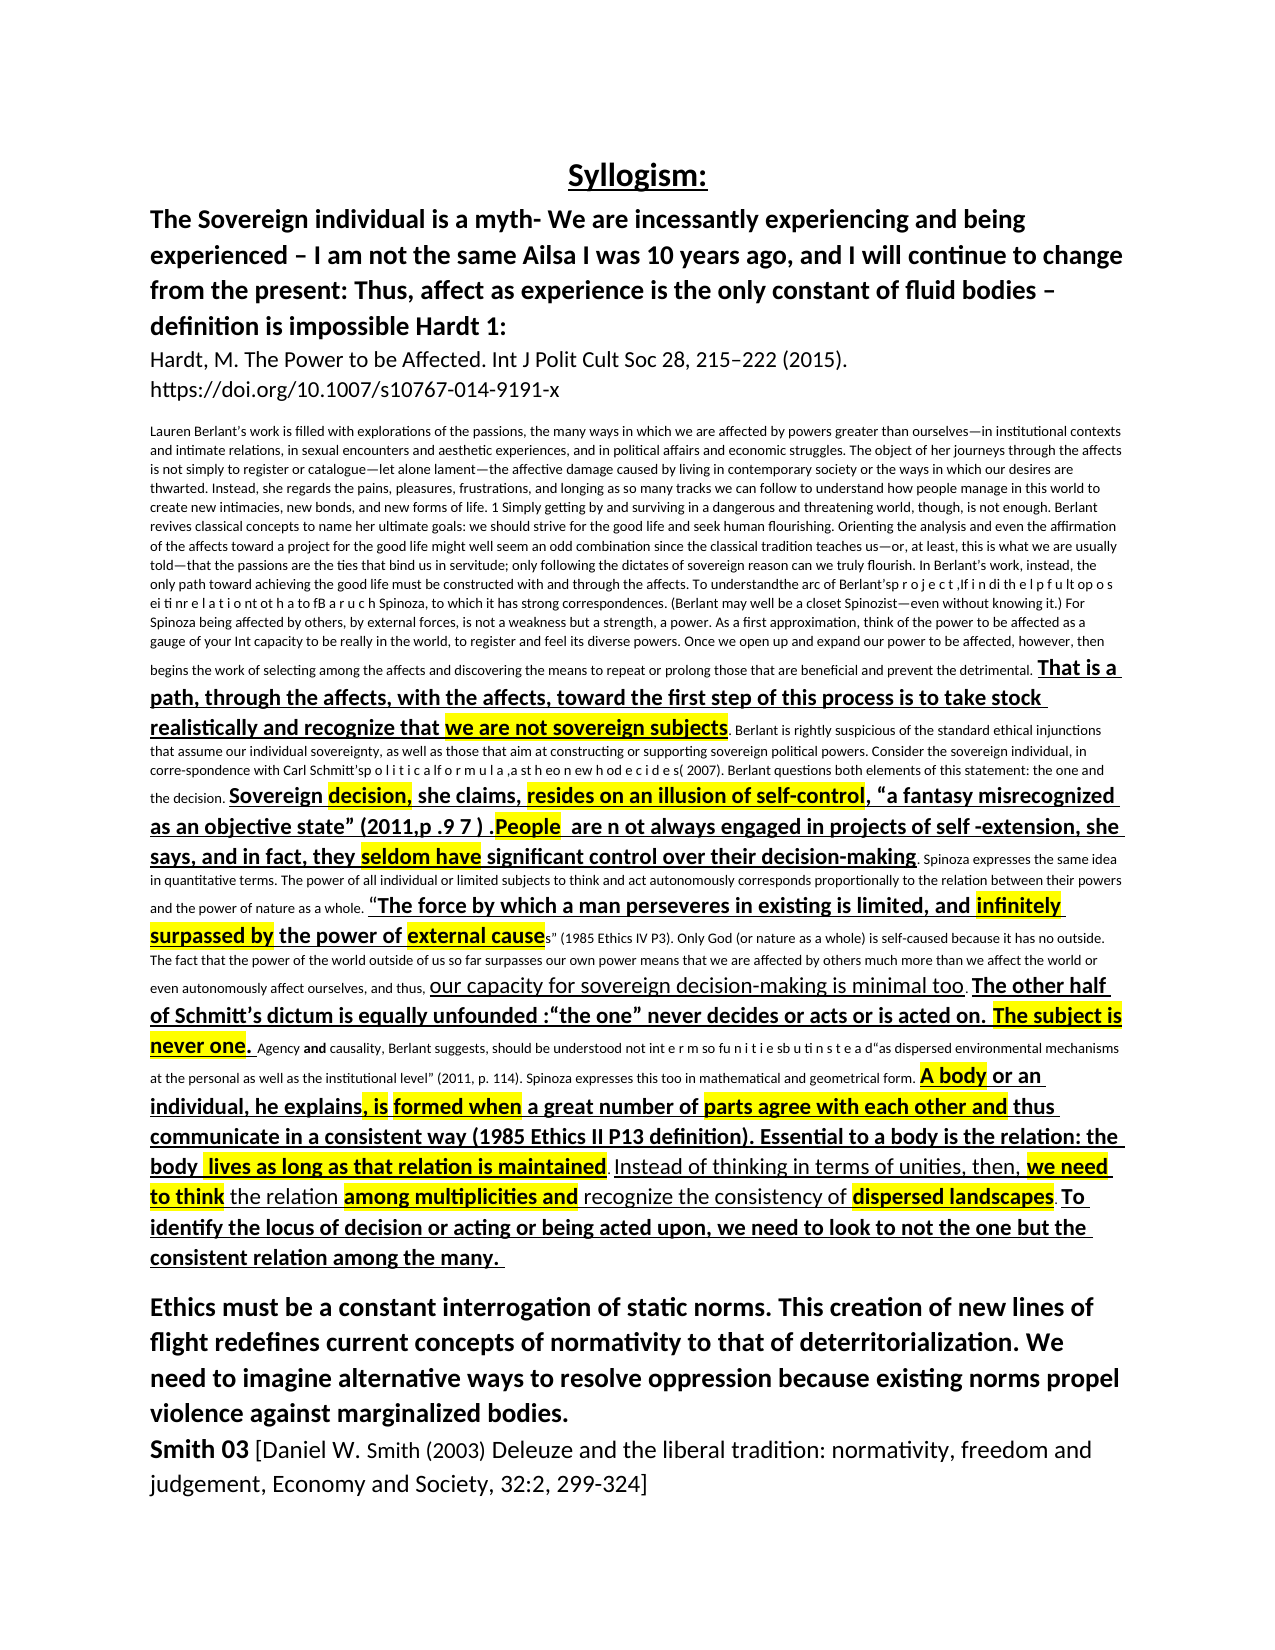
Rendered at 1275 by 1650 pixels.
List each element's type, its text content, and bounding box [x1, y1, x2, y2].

subtitle Syllogism: [150, 154, 1125, 195]
text Smith 03 [Daniel W. Smith (2003) Deleuze and the liberal tradition: normativity, freedom and judgement, Economy and Society, 32:2, 299-324] [150, 1432, 1125, 1498]
subtitle The Sovereign individual is a myth- We are incessantly experiencing and being experienced – I am not the same Ailsa I was 10 years ago, and I will continue to change from the present: Thus, affect as experience is the only constant of fluid bodies – definition is impossible Hardt 1: [150, 202, 1125, 342]
text Lauren Berlant’s work is filled with explorations of the passions, the many ways in which we are affected by powers greater than ourselves—in institutional contexts and intimate relations, in sexual encounters and aesthetic experiences, and in political affairs and economic struggles. The object of her journeys through the affects is not simply to register or catalogue—let alone lament—the affective damage caused by living in contemporary society or the ways in which our desires are thwarted. Instead, she regards the pains, pleasures, frustrations, and longing as so many tracks we can follow to understand how people manage in this world to create new intimacies, new bonds, and new forms of life. 1 Simply getting by and surviving in a dangerous and threatening world, though, is not enough. Berlant revives classical concepts to name her ultimate goals: we should strive for the good life and seek human flourishing. Orienting the analysis and even the affirmation of the affects toward a project for the good life might well seem an odd combination since the classical tradition teaches us—or, at least, this is what we are usually told—that the passions are the ties that bind us in servitude; only following the dictates of sovereign reason can we truly flourish. In Berlant’s work, instead, the only path toward achieving the good life must be constructed with and through the affects. To understandthe arc of Berlant’sp r o j e c t ,If i n di th e l p f u lt op o s ei ti nr e l a t i o nt ot h a to fB a r u c h Spinoza, to which it has strong correspondences. (Berlant may well be a closet Spinozist—even without knowing it.) For Spinoza being affected by others, by external forces, is not a weakness but a strength, a power. As a first approximation, think of the power to be affected as a gauge of your Int capacity to be really in the world, to register and feel its diverse powers. Once we open up and expand our power to be affected, however, then begins the work of selecting among the affects and discovering the means to repeat or prolong those that are beneficial and prevent the detrimental. That is a path, through the affects, with the affects, toward the first step of this process is to take stock realistically and recognize that we are not sovereign subjects. Berlant is rightly suspicious of the standard ethical injunctions that assume our individual sovereignty, as well as those that aim at constructing or supporting sovereign political powers. Consider the sovereign individual, in corre-spondence with Carl Schmitt’sp o l i t i c a lf o r m u l a ,a st h eo n ew h od e c i d e s( 2007). Berlant questions both elements of this statement: the one and the decision. Sovereign decision, she claims, resides on an illusion of self-control, “a fantasy misrecognized as an objective state” (2011,p .9 7 ) .People are n ot always engaged in projects of self -extension, she says, and in fact, they seldom have significant control over their decision-making. Spinoza expresses the same idea in quantitative terms. The power of all individual or limited subjects to think and act autonomously corresponds proportionally to the relation between their powers and the power of nature as a whole. “The force by which a man perseveres in existing is limited, and infinitely surpassed by the power of external causes” (1985 Ethics IV P3). Only God (or nature as a whole) is self-caused because it has no outside. The fact that the power of the world outside of us so far surpasses our own power means that we are affected by others much more than we affect the world or even autonomously affect ourselves, and thus, our capacity for sovereign decision-making is minimal too. The other half of Schmitt’s dictum is equally unfounded :“the one” never decides or acts or is acted on. The subject is never one. Agency and causality, Berlant suggests, should be understood not int e r m so fu n i t i e sb u ti n s t e a d“as dispersed environmental mechanisms at the personal as well as the institutional level” (2011, p. 114). Spinoza expresses this too in mathematical and geometrical form. A body or an individual, he explains, is formed when a great number of parts agree with each other and thus communicate in a consistent way (1985 Ethics II P13 definition). Essential to a body is the relation: the body lives as long as that relation is maintained. Instead of thinking in terms of unities, then, we need to think the relation among multiplicities and recognize the consistency of dispersed landscapes. To identify the locus of decision or acting or being acted upon, we need to look to not the one but the consistent relation among the many. [150, 837, 1125, 1146]
text Lauren Berlant’s work is filled with explorations of the passions, the many ways in which we are affected by powers greater than ourselves—in institutional contexts and intimate relations, in sexual encounters and aesthetic experiences, and in political affairs and economic struggles. The object of her journeys through the affects is not simply to register or catalogue—let alone lament—the affective damage caused by living in contemporary society or the ways in which our desires are thwarted. Instead, she regards the pains, pleasures, frustrations, and longing as so many tracks we can follow to understand how people manage in this world to create new intimacies, new bonds, and new forms of life. 1 Simply getting by and surviving in a dangerous and threatening world, though, is not enough. Berlant revives classical concepts to name her ultimate goals: we should strive for the good life and seek human flourishing. Orienting the analysis and even the affirmation of the affects toward a project for the good life might well seem an odd combination since the classical tradition teaches us—or, at least, this is what we are usually told—that the passions are the ties that bind us in servitude; only following the dictates of sovereign reason can we truly flourish. In Berlant’s work, instead, the only path toward achieving the good life must be constructed with and through the affects. To understandthe arc of Berlant’sp r o j e c t ,If i n di th e l p f u lt op o s ei ti nr e l a t i o nt ot h a to fB a r u c h Spinoza, to which it has strong correspondences. (Berlant may well be a closet Spinozist—even without knowing it.) For Spinoza being affected by others, by external forces, is not a weakness but a strength, a power. As a first approximation, think of the power to be affected as a gauge of your Int capacity to be really in the world, to register and feel its diverse powers. Once we open up and expand our power to be affected, however, then begins the work of selecting among the affects and discovering the means to repeat or prolong those that are beneficial and prevent the detrimental. That is a path, through the affects, with the affects, toward the first step of this process is to take stock realistically and recognize that we are not sovereign subjects. Berlant is rightly suspicious of the standard ethical injunctions that assume our individual sovereignty, as well as those that aim at constructing or supporting sovereign political powers. Consider the sovereign individual, in corre-spondence with Carl Schmitt’sp o l i t i c a lf o r m u l a ,a st h eo n ew h od e c i d e s( 2007). Berlant questions both elements of this statement: the one and the decision. Sovereign decision, she claims, resides on an illusion of self-control, “a fantasy misrecognized as an objective state” (2011,p .9 7 ) .People are n ot always engaged in projects of self -extension, she says, and in fact, they seldom have significant control over their decision-making. Spinoza expresses the same idea in quantitative terms. The power of all individual or limited subjects to think and act autonomously corresponds proportionally to the relation between their powers and the power of nature as a whole. “The force by which a man perseveres in existing is limited, and infinitely surpassed by the power of external causes” (1985 Ethics IV P3). Only God (or nature as a whole) is self-caused because it has no outside. The fact that the power of the world outside of us so far surpasses our own power means that we are affected by others much more than we affect the world or even autonomously affect ourselves, and thus, our capacity for sovereign decision-making is minimal too. The other half of Schmitt’s dictum is equally unfounded :“the one” never decides or acts or is acted on. The subject is never one. Agency and causality, Berlant suggests, should be understood not int e r m so fu n i t i e sb u ti n s t e a d“as dispersed environmental mechanisms at the personal as well as the institutional level” (2011, p. 114). Spinoza expresses this too in mathematical and geometrical form. A body or an individual, he explains, is formed when a great number of parts agree with each other and thus communicate in a consistent way (1985 Ethics II P13 definition). Essential to a body is the relation: the body lives as long as that relation is maintained. Instead of thinking in terms of unities, then, we need to think the relation among multiplicities and recognize the consistency of dispersed landscapes. To identify the locus of decision or acting or being acted upon, we need to look to not the one but the consistent relation among the many. [150, 422, 1125, 836]
subtitle Ethics must be a constant interrogation of static norms. This creation of new lines of flight redefines current concepts of normativity to that of deterritorialization. We need to imagine alternative ways to resolve oppression because existing norms propel violence against marginalized bodies. [150, 1290, 1125, 1430]
text Hardt, M. The Power to be Affected. Int J Polit Cult Soc 28, 215–222 (2015). https://doi.org/10.1007/s10767-014-9191-x [150, 345, 1125, 403]
